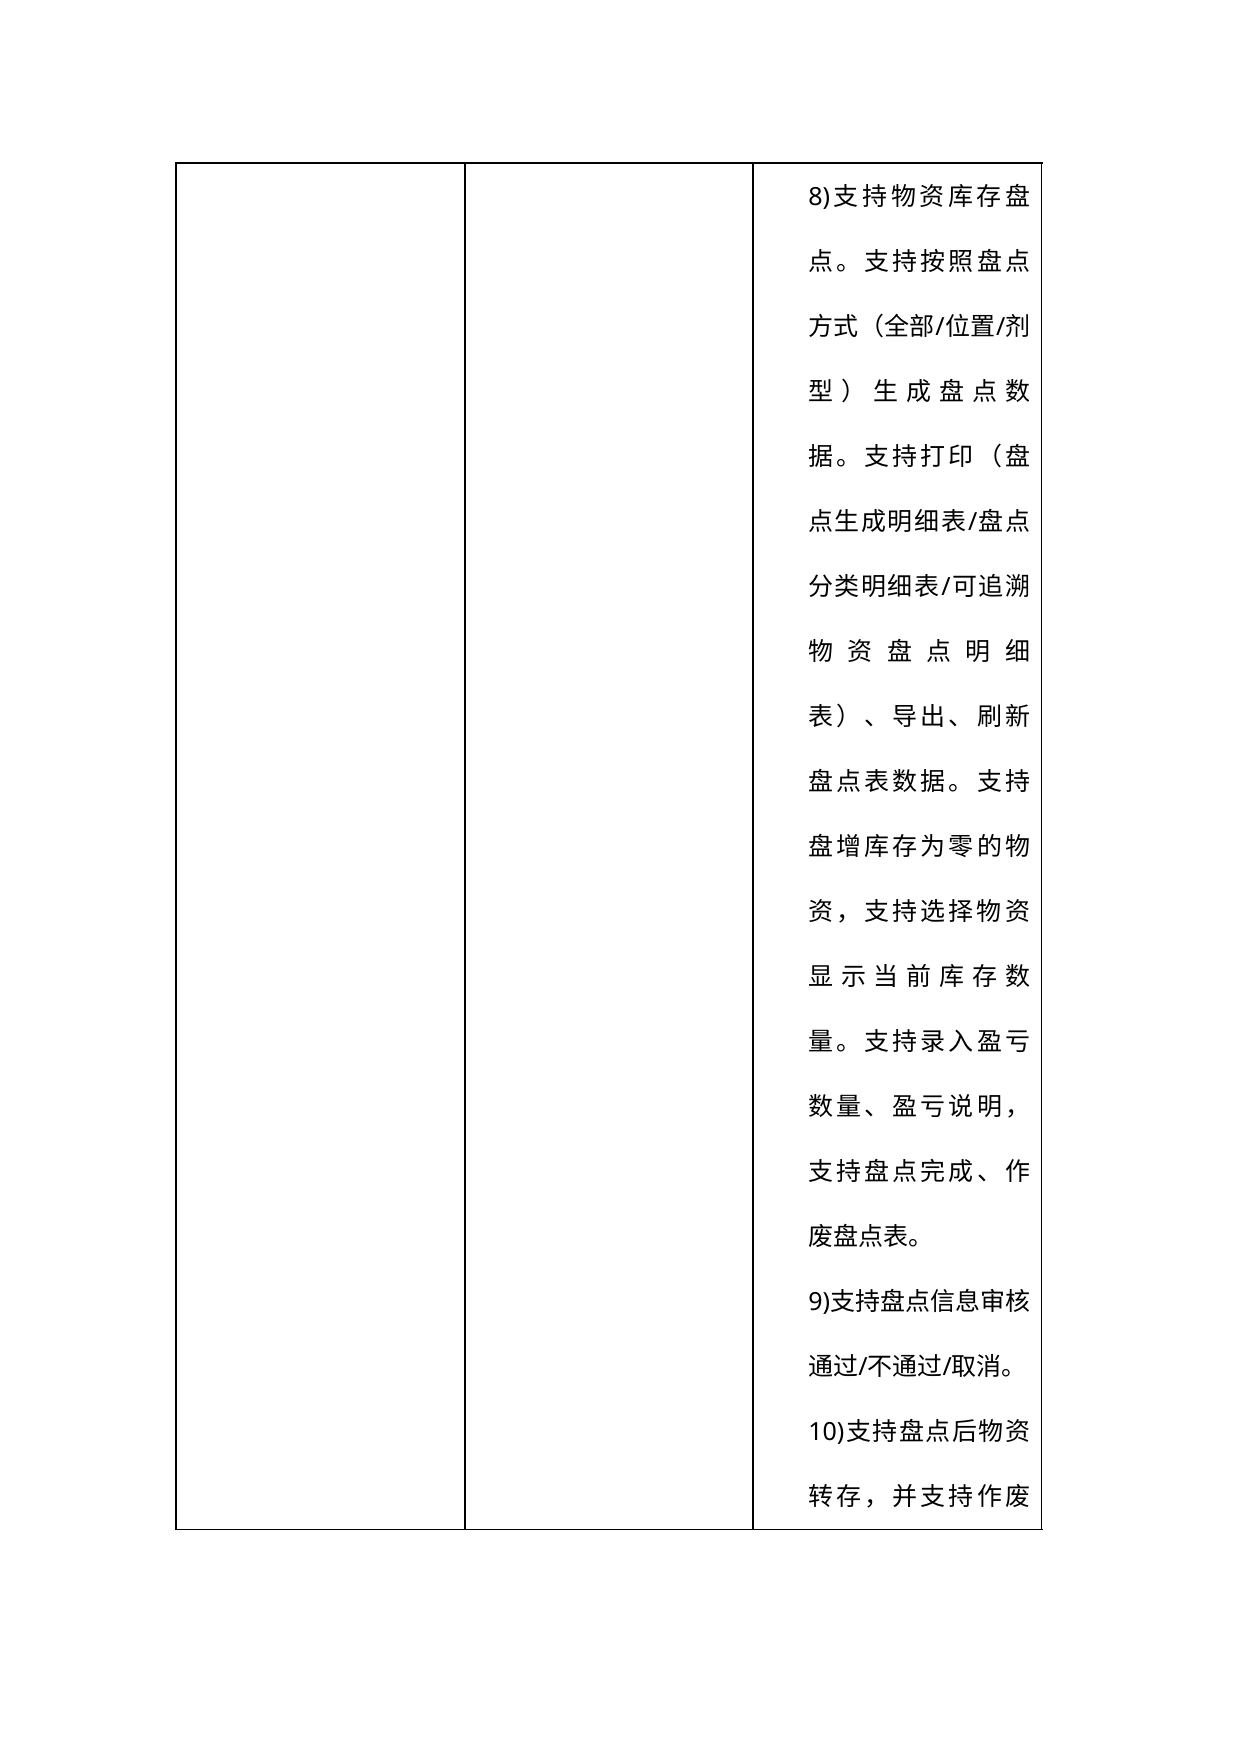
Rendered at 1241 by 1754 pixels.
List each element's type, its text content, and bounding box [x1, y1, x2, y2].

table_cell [754, 164, 1041, 1528]
table_cell [466, 164, 752, 1528]
table_cell 2 [177, 164, 464, 1528]
